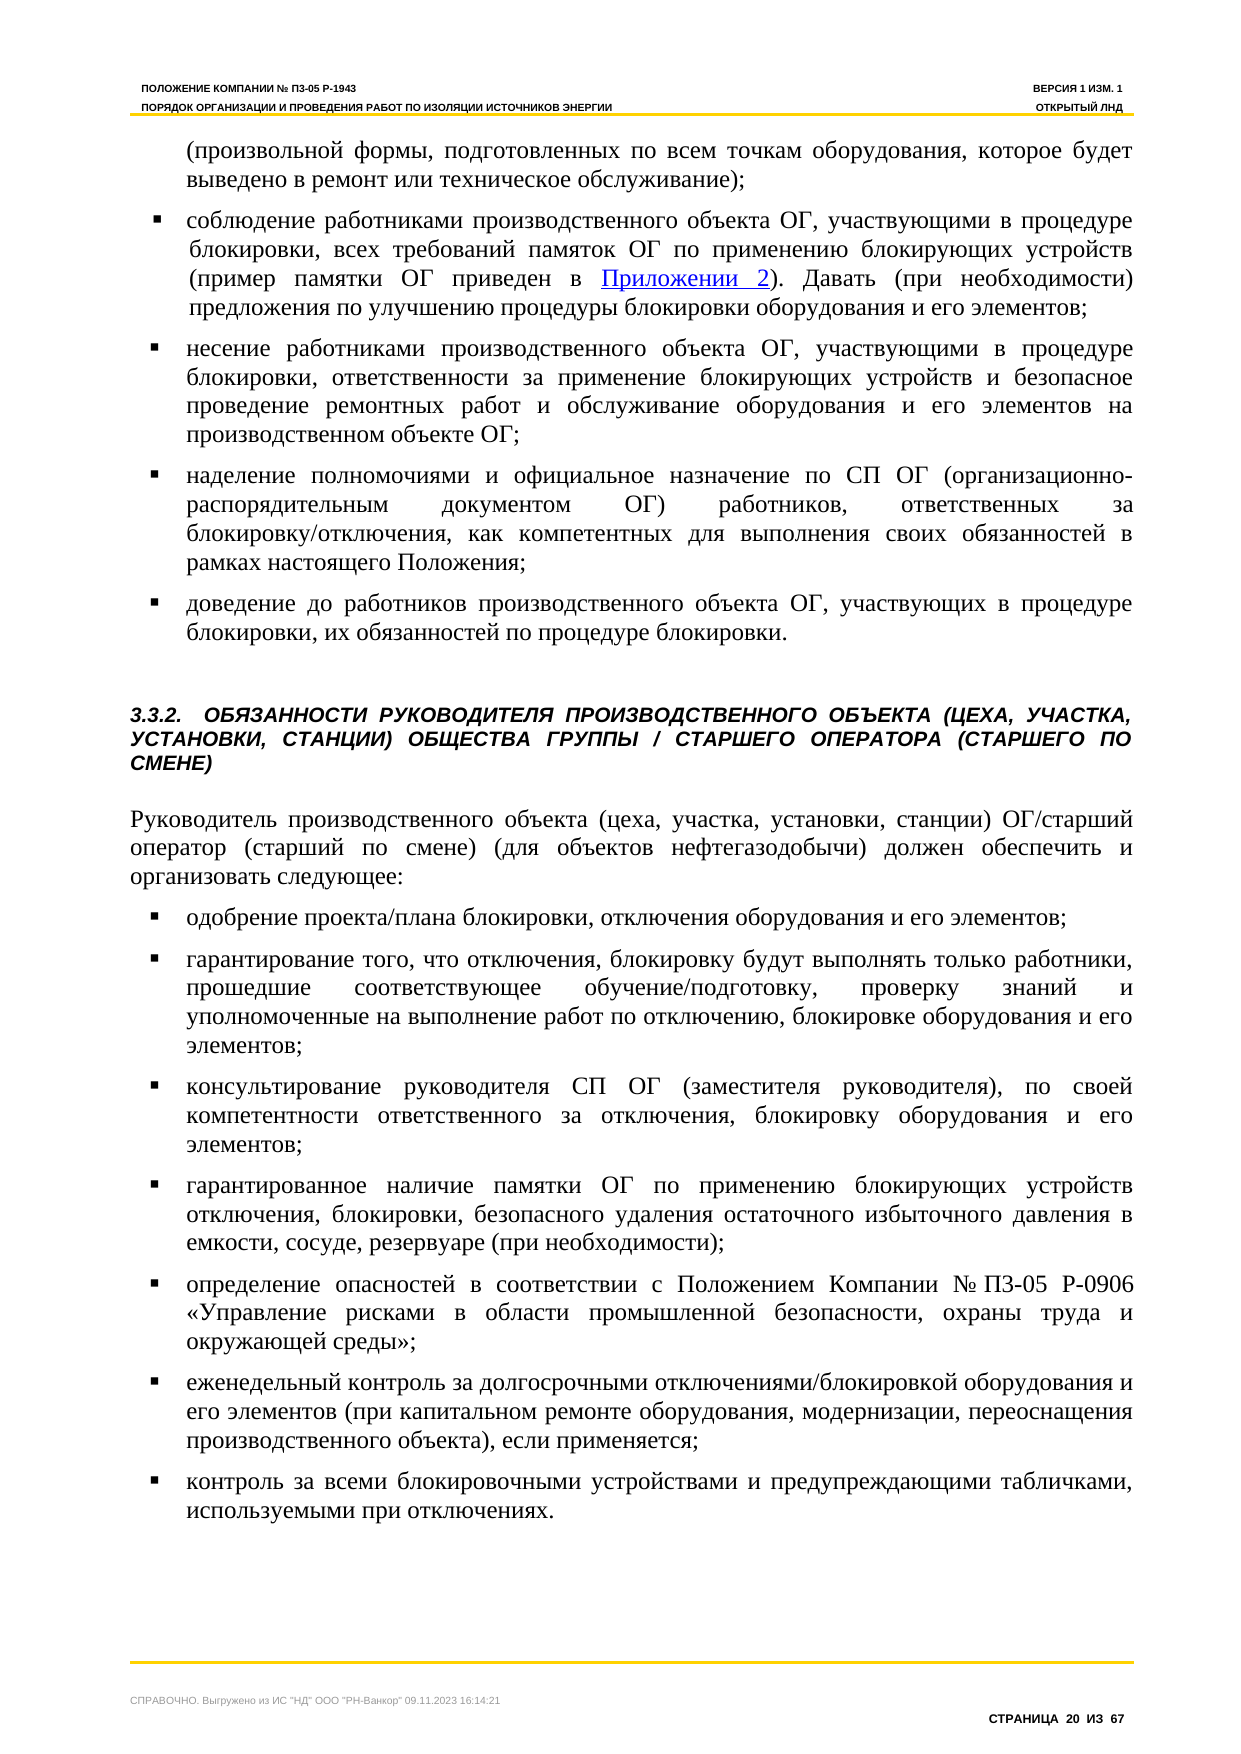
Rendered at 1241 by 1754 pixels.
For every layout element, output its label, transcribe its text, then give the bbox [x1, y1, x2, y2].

list определение опасностей в соответствии с Положением Компании № П3-05 Р-0906 «Управление рисками в области промышленной безопасности, охраны труда и окружающей среды»; [149, 1269, 1134, 1355]
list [149, 136, 1134, 193]
list еженедельный контроль за долгосрочными отключениями/блокировкой оборудования и его элементов (при капитальном ремонте оборудования, модернизации, переоснащения производственного объекта), если применяется; [149, 1367, 1134, 1454]
list гарантированное наличие памятки ОГ по применению блокирующих устройств отключения, блокировки, безопасного удаления остаточного избыточного давления в емкости, сосуде, резервуаре (при необходимости); [149, 1170, 1134, 1256]
list соблюдение работниками производственного объекта ОГ, участвующими в процедуре блокировки, всех требований памяток ОГ по применению блокирующих устройств (пример памятки ОГ приведен в Приложении 2). Давать (при необходимости) предложения по улучшению процедуры блокировки оборудования и его элементов; [151, 206, 1134, 321]
list гарантирование того, что отключения, блокировку будут выполнять только работники, прошедшие соответствующее обучение/подготовку, проверку знаний и уполномоченные на выполнение работ по отключению, блокировке оборудования и его элементов; [149, 944, 1134, 1059]
list консультирование руководителя СП ОГ (заместителя руководителя), по своей компетентности ответственного за отключения, блокировку оборудования и его элементов; [149, 1071, 1134, 1157]
list доведение до работников производственного объекта ОГ, участвующих в процедуре блокировки, их обязанностей по процедуре блокировки. [149, 588, 1134, 646]
list наделение полномочиями и официальное назначение по СП ОГ (организационно-распорядительным документом ОГ) работников, ответственных за блокировку/отключения, как компетентных для выполнения своих обязанностей в рамках настоящего Положения; [149, 461, 1134, 576]
subtitle ОБЯЗАННОСТИ РУКОВОДИТЕЛЯ ПРОИЗВОДСТВЕННОГО ОБЪЕКТА (ЦЕХА, УЧАСТКА, УСТАНОВКИ, СТАНЦИИ) ОБЩЕСТВА ГРУППЫ / СТАРШЕГО ОПЕРАТОРА (СТАРШЕГО ПО СМЕНЕ) [130, 703, 1134, 775]
list контроль за всеми блокировочными устройствами и предупреждающими табличками, используемыми при отключениях. [149, 1466, 1134, 1524]
list одобрение проекта/плана блокировки, отключения оборудования и его элементов; [149, 902, 1134, 931]
list несение работниками производственного объекта ОГ, участвующими в процедуре блокировки, ответственности за применение блокирующих устройств и безопасное проведение ремонтных работ и обслуживание оборудования и его элементов на производственном объекте ОГ; [149, 333, 1134, 448]
text Руководитель производственного объекта (цеха, участка, установки, станции) ОГ/старший оператор (старший по смене) (для объектов нефтегазодобычи) должен обеспечить и организовать следующее: [130, 804, 1134, 890]
